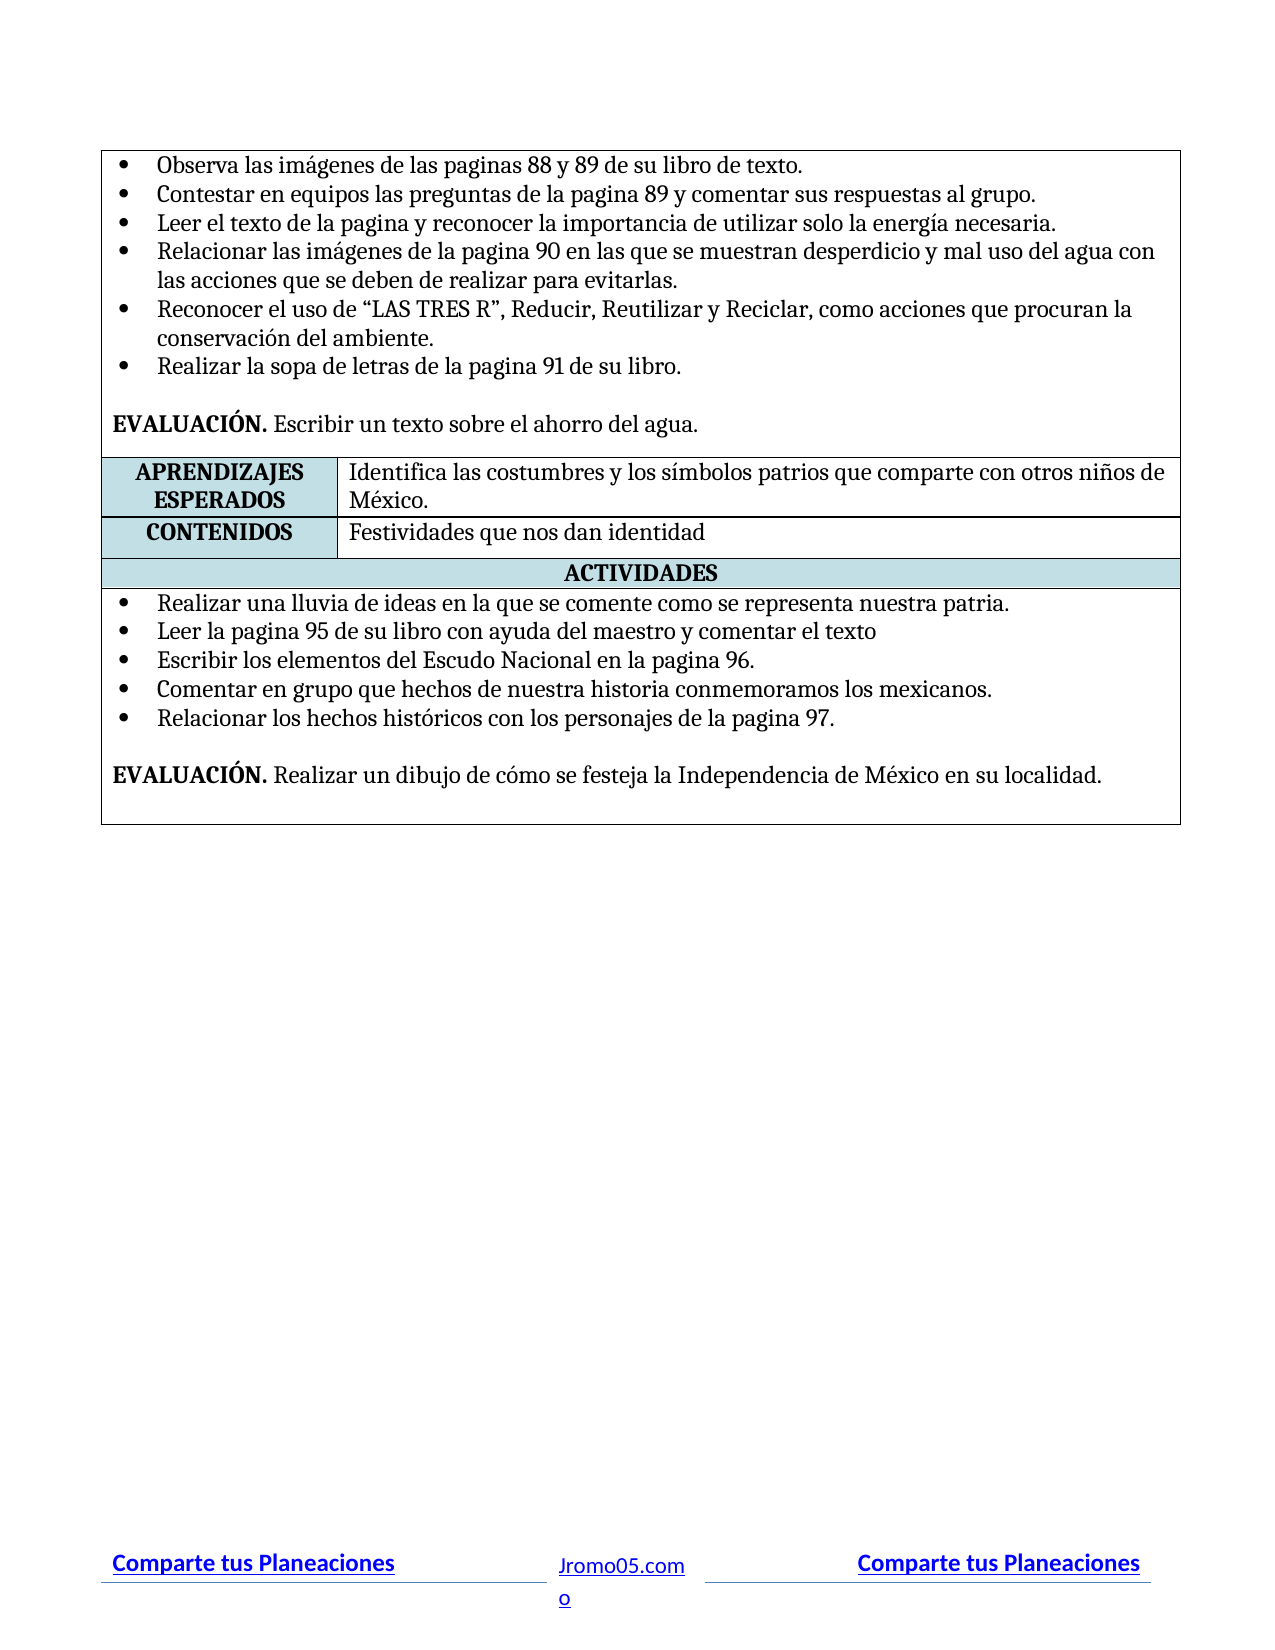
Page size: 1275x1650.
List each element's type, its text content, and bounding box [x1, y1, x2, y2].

table_cell APRENDIZAJES ESPERADOS [102, 458, 337, 516]
table_cell Identifica las costumbres y los símbolos patrios que comparte con otros niños de México. [338, 458, 1180, 516]
table_cell Realizar una lluvia de ideas en la que se comente como se representa nuestra patria. Leer la pagina 95 de su libro con ayuda del maestro y comentar el texto Escribir los elementos del Escudo Nacional en la pagina 96. Comentar en grupo que hechos de nuestra historia conmemoramos los mexicanos. Relacionar los hechos históricos con los personajes de la pagina 97. EVALUACIÓN. Realizar un dibujo de cómo se festeja la Independencia de México en su localidad. [102, 589, 1180, 824]
table_cell Festividades que nos dan identidad [338, 518, 1180, 558]
table_cell Observa las imágenes de las paginas 88 y 89 de su libro de texto. Contestar en equipos las preguntas de la pagina 89 y comentar sus respuestas al grupo. Leer el texto de la pagina y reconocer la importancia de utilizar solo la energía necesaria. Relacionar las imágenes de la pagina 90 en las que se muestran desperdicio y mal uso del agua con las acciones que se deben de realizar para evitarlas. Reconocer el uso de “LAS TRES R”, Reducir, Reutilizar y Reciclar, como acciones que procuran la conservación del ambiente. Realizar la sopa de letras de la pagina 91 de su libro. EVALUACIÓN. Escribir un texto sobre el ahorro del agua. [102, 151, 1180, 457]
table_cell ACTIVIDADES [102, 559, 1180, 587]
table_cell CONTENIDOS [102, 518, 337, 558]
